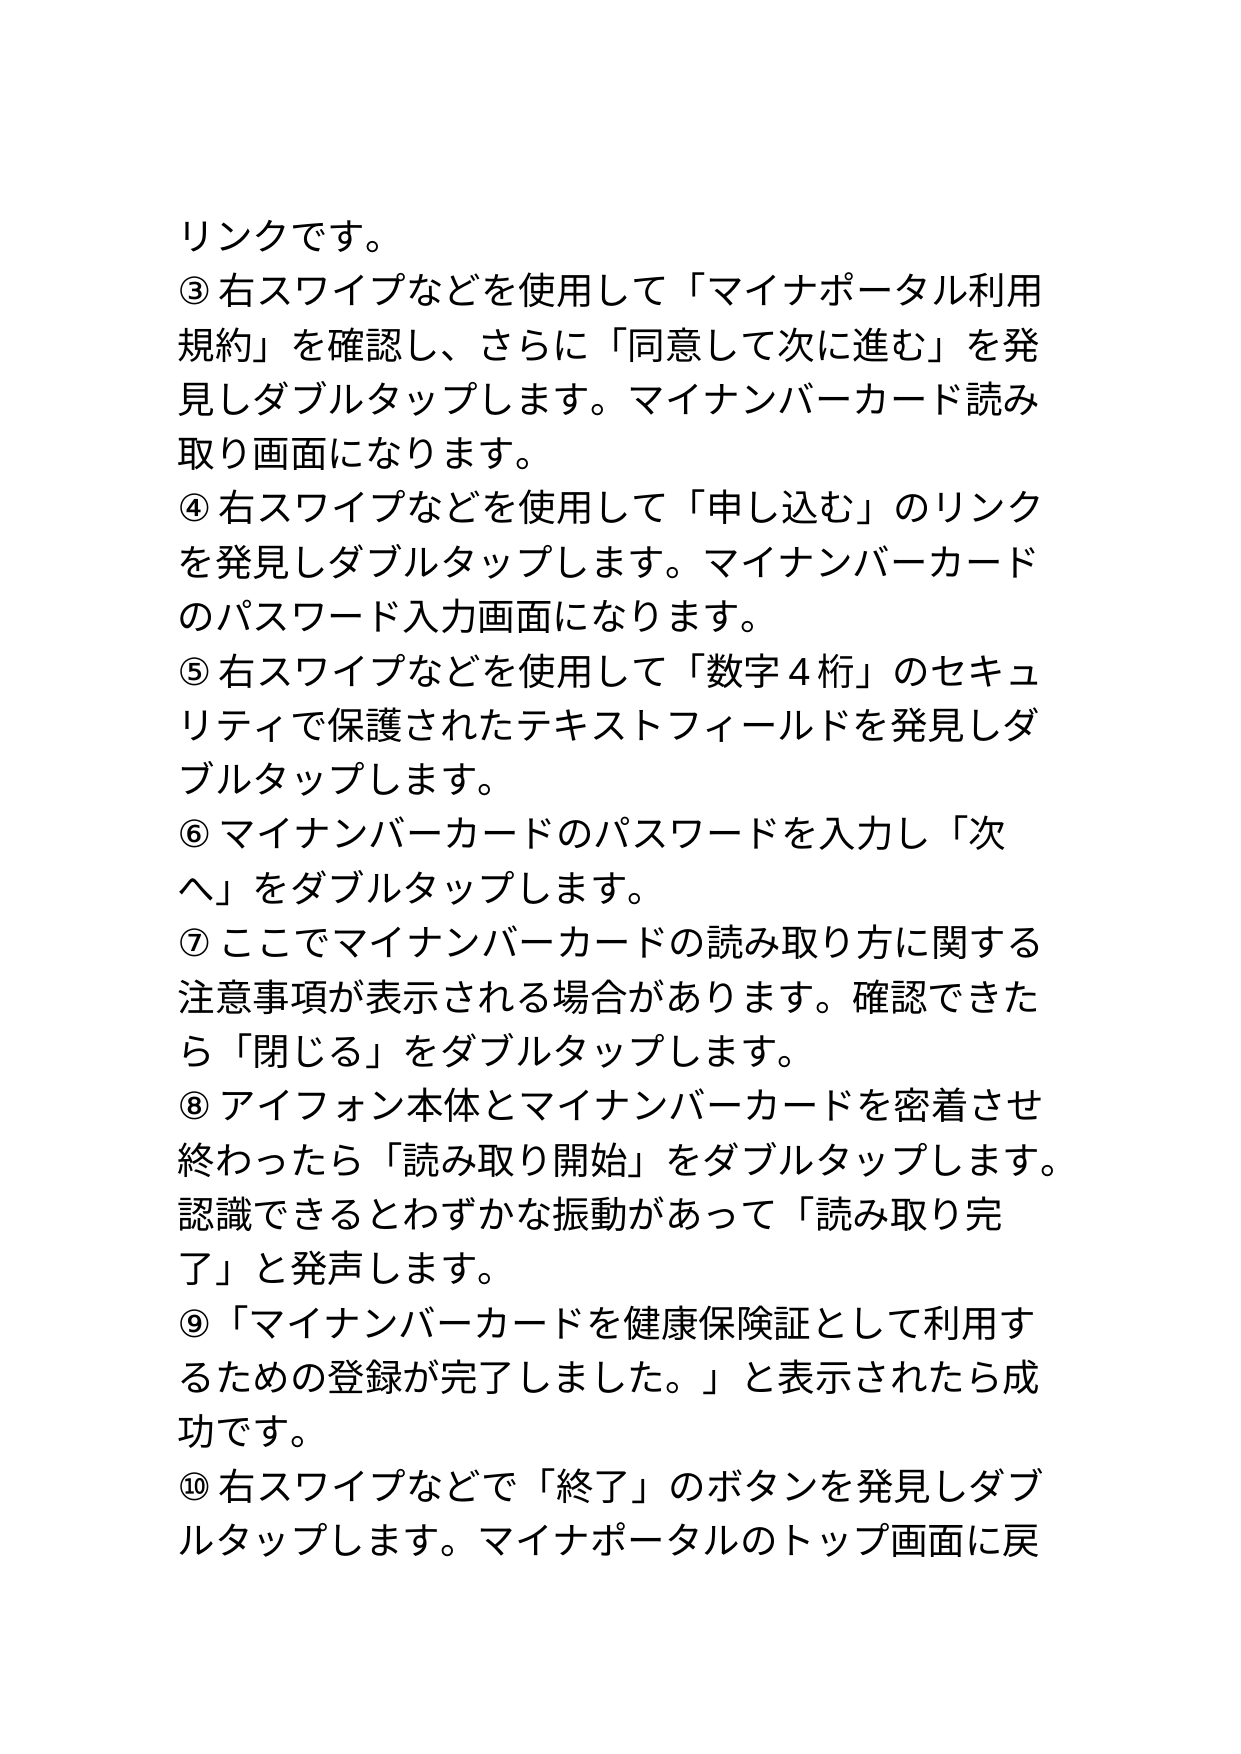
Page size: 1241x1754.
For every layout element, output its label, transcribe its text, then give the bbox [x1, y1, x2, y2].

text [177, 207, 1063, 261]
text ⑦ここでマイナンバーカードの読み取り方に関する注意事項が表示される場合があります。確認できたら「閉じる」をダブルタップします。 [177, 913, 1063, 1076]
text ⑤右スワイプなどを使用して「数字4桁」のセキュリティで保護されたテキストフィールドを発見しダブルタップします。 [177, 641, 1063, 804]
text ③右スワイプなどを使用して「マイナポータル利用規約」を確認し、さらに「同意して次に進む」を発見しダブルタップします。マイナンバーカード読み取り画面になります。 [177, 261, 1063, 478]
text ⑥マイナンバーカードのパスワードを入力し「次へ」をダブルタップします。 [177, 804, 1063, 913]
text ⑨「マイナンバーカードを健康保険証として利用するための登録が完了しました。」と表示されたら成功です。 [177, 1293, 1063, 1456]
text ⑧アイフォン本体とマイナンバーカードを密着させ終わったら「読み取り開始」をダブルタップします。認識できるとわずかな振動があって「読み取り完了」と発声します。 [177, 1076, 1063, 1293]
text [177, 1456, 1063, 1565]
text ④右スワイプなどを使用して「申し込む」のリンクを発見しダブルタップします。マイナンバーカードのパスワード入力画面になります。 [177, 478, 1063, 641]
